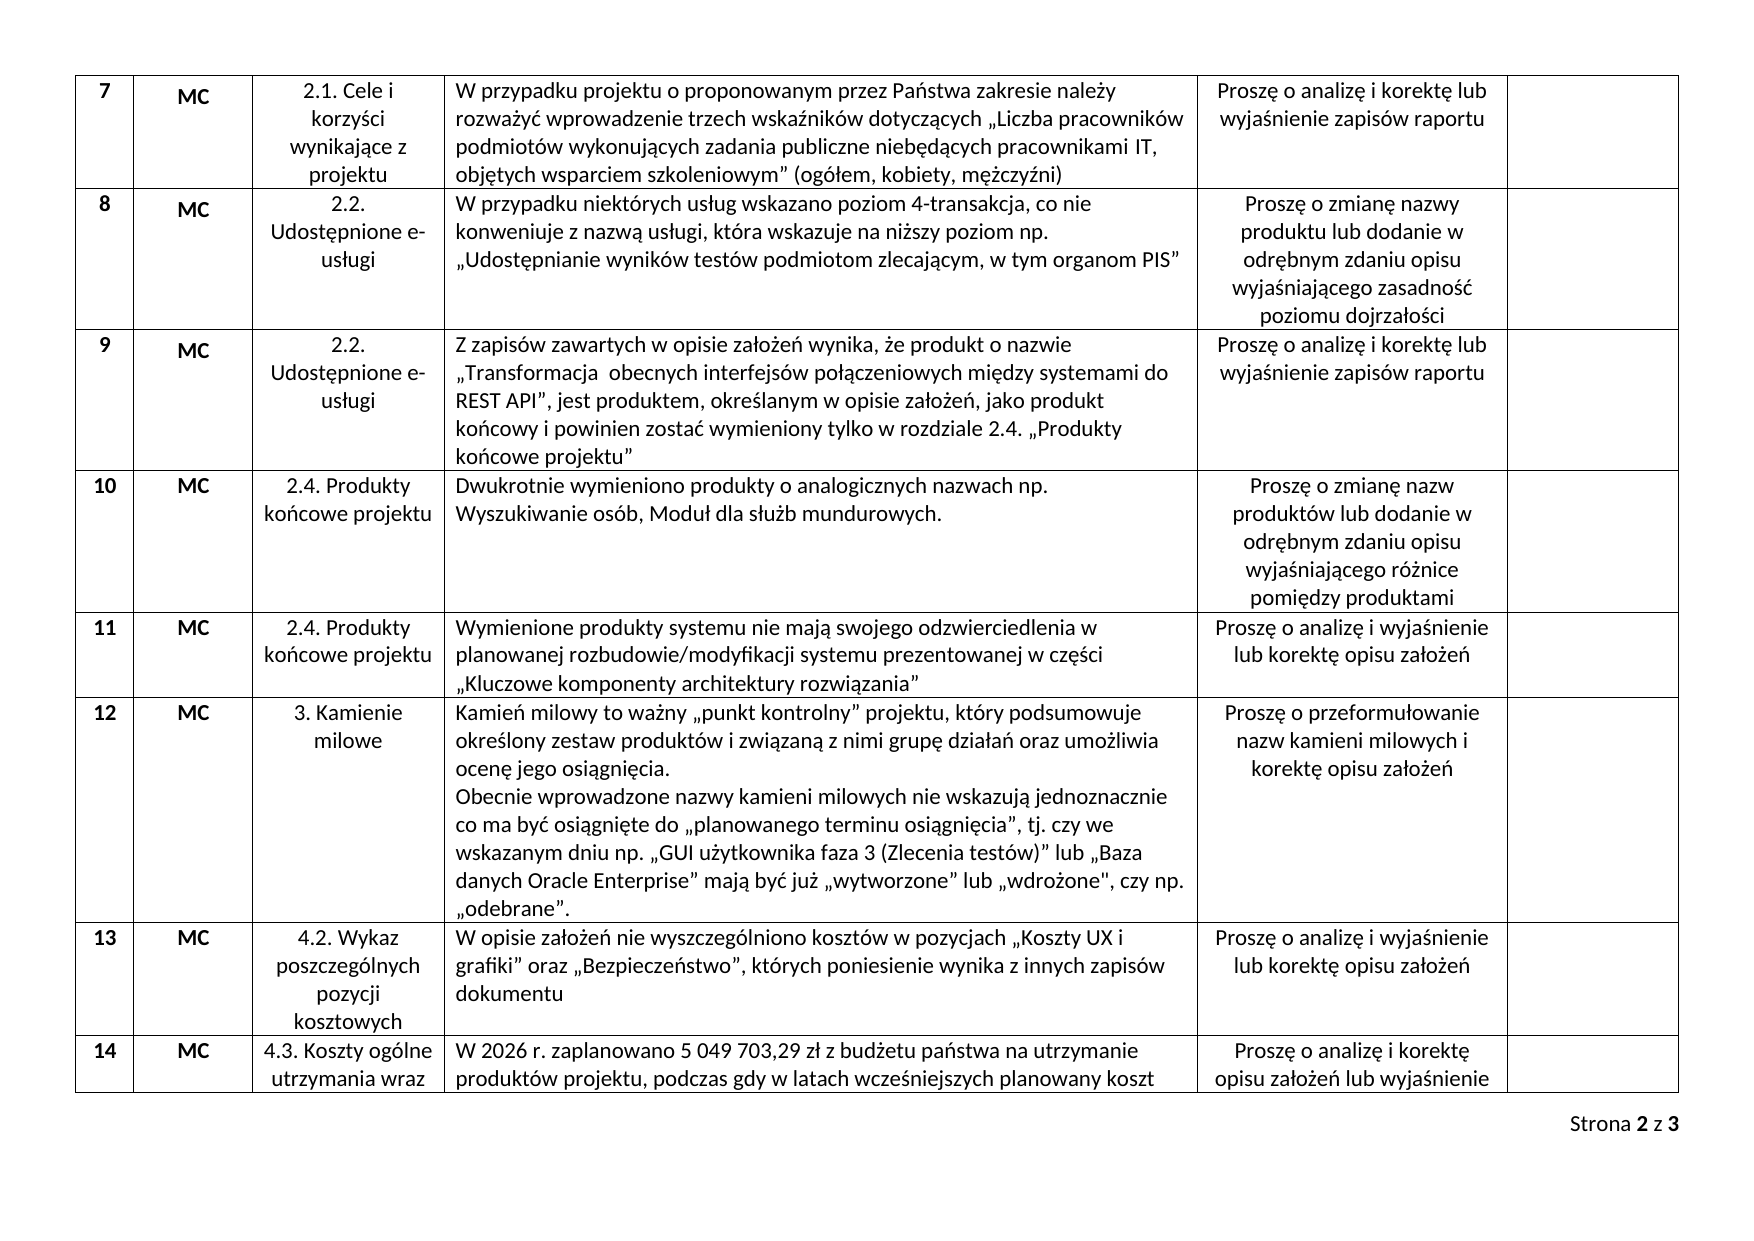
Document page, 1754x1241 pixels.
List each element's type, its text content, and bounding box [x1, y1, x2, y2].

table_cell MC [134, 1036, 252, 1092]
table_cell Proszę o analizę i wyjaśnienie lub korektę opisu założeń [1198, 613, 1507, 697]
table_cell MC [134, 76, 252, 188]
table_cell 12 [76, 698, 133, 922]
table_cell 13 [76, 923, 133, 1035]
table_cell MC [134, 471, 252, 612]
table_cell 3. Kamienie milowe [253, 698, 444, 922]
table_cell MC [134, 698, 252, 922]
table_cell 11 [76, 613, 133, 697]
table_cell Proszę o przeformułowanie nazw kamieni milowych i korektę opisu założeń [1198, 698, 1507, 922]
table_cell Kamień milowy to ważny „punkt kontrolny” projektu, który podsumowuje określony zestaw produktów i związaną z nimi grupę działań oraz umożliwia ocenę jego osiągnięcia. Obecnie wprowadzone nazwy kamieni milowych nie wskazują jednoznacznie co ma być osiągnięte do „planowanego terminu osiągnięcia”, tj. czy we wskazanym dniu np. „GUI użytkownika faza 3 (Zlecenia testów)” lub „Baza danych Oracle Enterprise” mają być już „wytworzone” lub „wdrożone", czy np. „odebrane”. [445, 698, 1197, 922]
table_cell [1508, 923, 1678, 1035]
table_cell 2.4. Produkty końcowe projektu [253, 471, 444, 612]
table_cell [1508, 330, 1678, 470]
table_cell W przypadku projektu o proponowanym przez Państwa zakresie należy rozważyć wprowadzenie trzech wskaźników dotyczących „Liczba pracowników podmiotów wykonujących zadania publiczne niebędących pracownikami IT, objętych wsparciem szkoleniowym” (ogółem, kobiety, mężczyźni) [445, 76, 1197, 188]
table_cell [445, 1036, 1197, 1092]
table_cell 7 [76, 76, 133, 188]
table_cell [1508, 76, 1678, 188]
table_cell 2.2. Udostępnione e-usługi [253, 330, 444, 470]
table_cell MC [134, 613, 252, 697]
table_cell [1198, 76, 1507, 188]
table_cell 8 [76, 189, 133, 329]
table_cell Proszę o zmianę nazwy produktu lub dodanie w odrębnym zdaniu opisu wyjaśniającego zasadność poziomu dojrzałości [1198, 189, 1507, 329]
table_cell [253, 76, 444, 188]
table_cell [1198, 1036, 1507, 1092]
table_cell 2.2. Udostępnione e-usługi [253, 189, 444, 329]
table_cell [1508, 189, 1678, 329]
table_cell [1508, 613, 1678, 697]
table_cell Z zapisów zawartych w opisie założeń wynika, że produkt o nazwie „Transformacja obecnych interfejsów połączeniowych między systemami do REST API”, jest produktem, określanym w opisie założeń, jako produkt końcowy i powinien zostać wymieniony tylko w rozdziale 2.4. „Produkty końcowe projektu” [445, 330, 1197, 470]
table_cell 14 [76, 1036, 133, 1092]
table_cell Dwukrotnie wymieniono produkty o analogicznych nazwach np. Wyszukiwanie osób, Moduł dla służb mundurowych. [445, 471, 1197, 612]
table_cell [1508, 471, 1678, 612]
table_cell MC [134, 330, 252, 470]
table_cell MC [134, 189, 252, 329]
table_cell Proszę o analizę i wyjaśnienie lub korektę opisu założeń [1198, 923, 1507, 1035]
table_cell 4.2. Wykaz poszczególnych pozycji kosztowych [253, 923, 444, 1035]
table_cell 2.4. Produkty końcowe projektu [253, 613, 444, 697]
table_cell Wymienione produkty systemu nie mają swojego odzwierciedlenia w planowanej rozbudowie/modyfikacji systemu prezentowanej w części „Kluczowe komponenty architektury rozwiązania” [445, 613, 1197, 697]
table_cell W przypadku niektórych usług wskazano poziom 4-transakcja, co nie konweniuje z nazwą usługi, która wskazuje na niższy poziom np. „Udostępnianie wyników testów podmiotom zlecającym, w tym organom PIS” [445, 189, 1197, 329]
table_cell 10 [76, 471, 133, 612]
table_cell [1508, 1036, 1678, 1092]
table_cell 9 [76, 330, 133, 470]
table_cell MC [134, 923, 252, 1035]
table_cell [1508, 698, 1678, 922]
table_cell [253, 1036, 444, 1092]
table_cell W opisie założeń nie wyszczególniono kosztów w pozycjach „Koszty UX i grafiki” oraz „Bezpieczeństwo”, których poniesienie wynika z innych zapisów dokumentu [445, 923, 1197, 1035]
table_cell Proszę o zmianę nazw produktów lub dodanie w odrębnym zdaniu opisu wyjaśniającego różnice pomiędzy produktami [1198, 471, 1507, 612]
table_cell Proszę o analizę i korektę lub wyjaśnienie zapisów raportu [1198, 330, 1507, 470]
